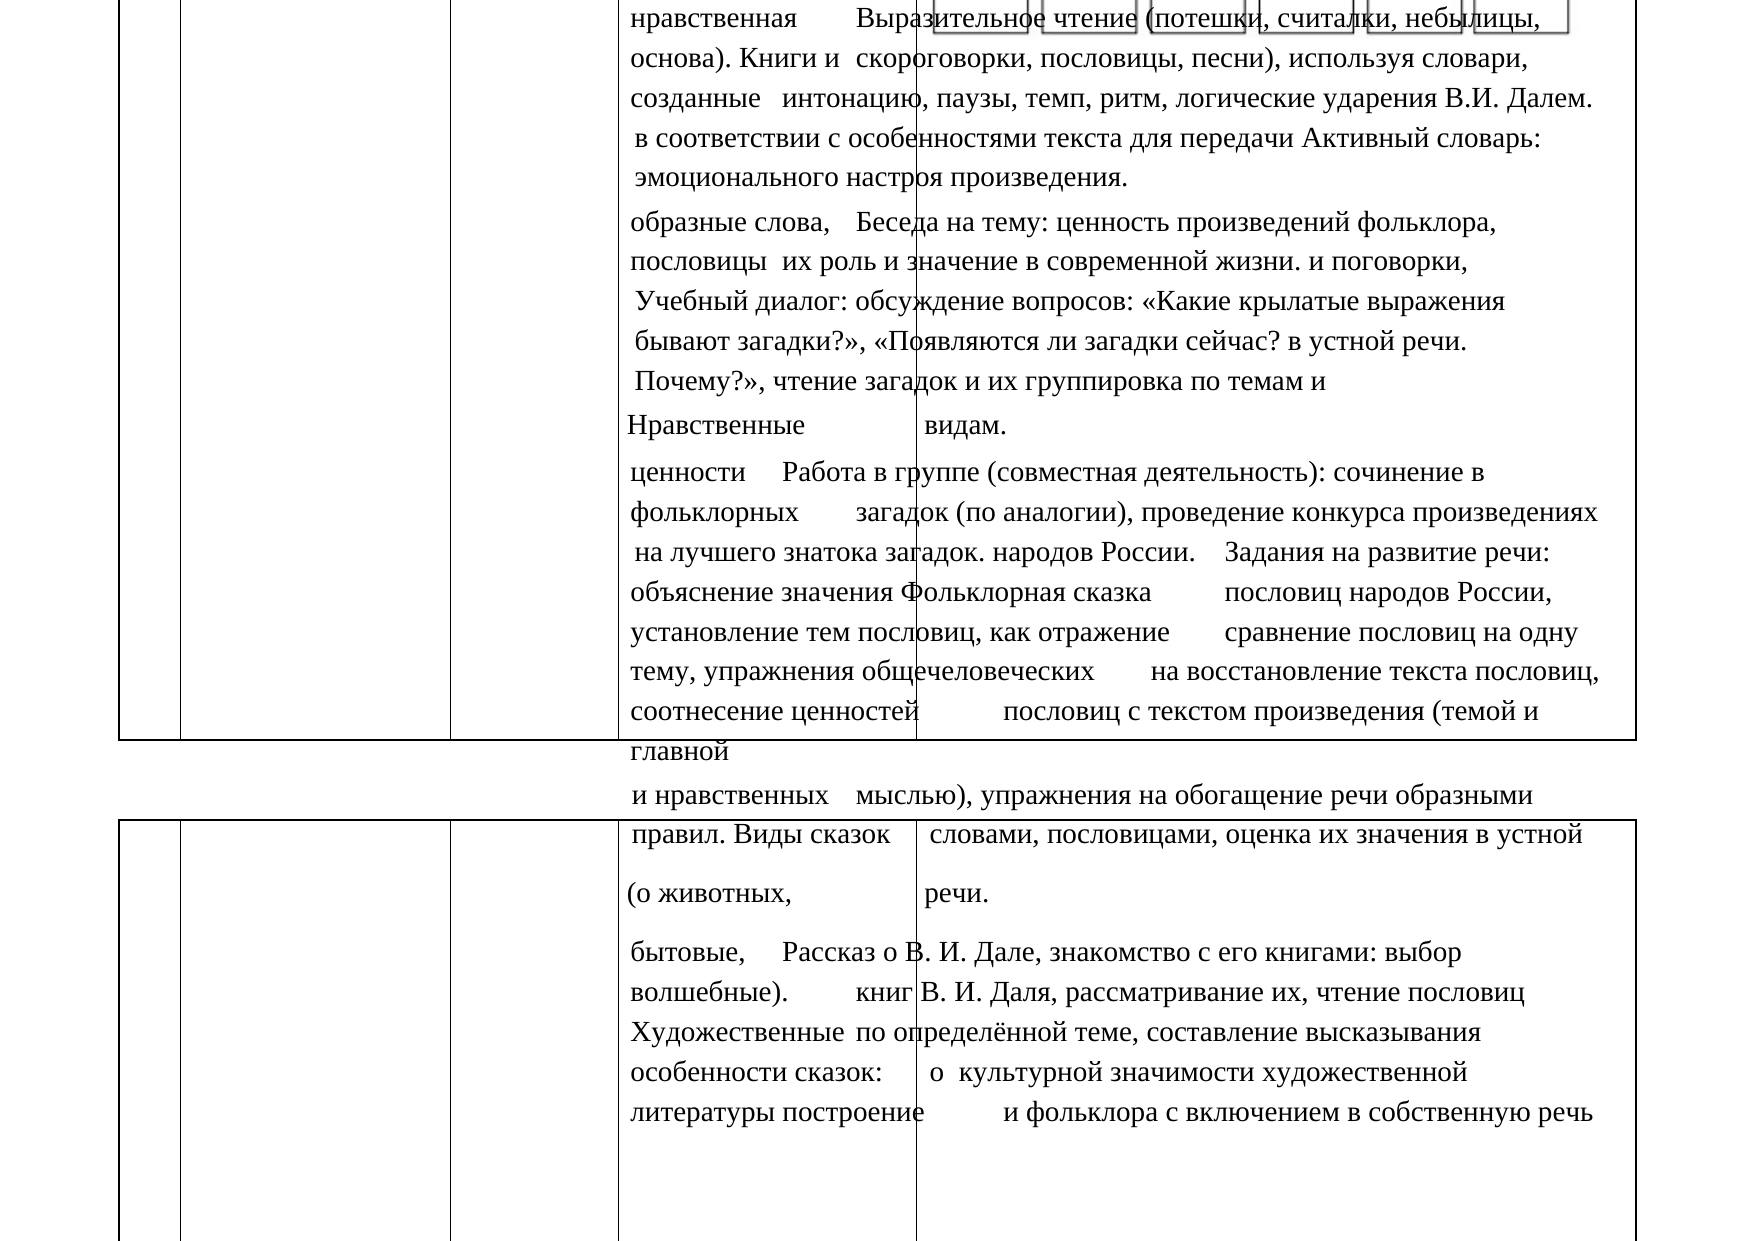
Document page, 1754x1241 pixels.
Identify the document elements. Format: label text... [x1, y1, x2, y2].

text и нравственных мыслью), упражнения на обогащение речи образными правил. Виды сказок словами, пословицами, оценка их значения в устной [632, 777, 1627, 849]
text Нравственные видам. [118, 407, 1636, 441]
text ценности Работа в группе (совместная деятельность): сочинение в фольклорных загадок (по аналогии), проведение конкурса произведениях на лучшего знатока загадок. народов России. Задания на развитие речи: объяснение значения Фольклорная сказка пословиц народов России, установление тем пословиц, как отражение сравнение пословиц на одну тему, упражнения общечеловеческих на восстановление текста пословиц, соотнесение ценностей пословиц с текстом произведения (темой и главной [630, 454, 1614, 767]
text (о животных, речи. [118, 875, 1636, 909]
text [630, 934, 1614, 1128]
text образные слова, Беседа на тему: ценность произведений фольклора, пословицы их роль и значение в современной жизни. и поговорки, Учебный диалог: обсуждение вопросов: «Какие крылатые выражения бывают загадки?», «Появляются ли загадки сейчас? в устной речи. Почему?», чтение загадок и их группировка по темам и [630, 204, 1614, 397]
text нравственная Выразительное чтение (потешки, считалки, небылицы, основа). Книги и скороговорки, пословицы, песни), используя словари, созданные интонацию, паузы, темп, ритм, логические ударения В.И. Далем. в соответствии с особенностями текста для передачи Активный словарь: эмоционального настроя произведения. [630, 0, 1614, 193]
